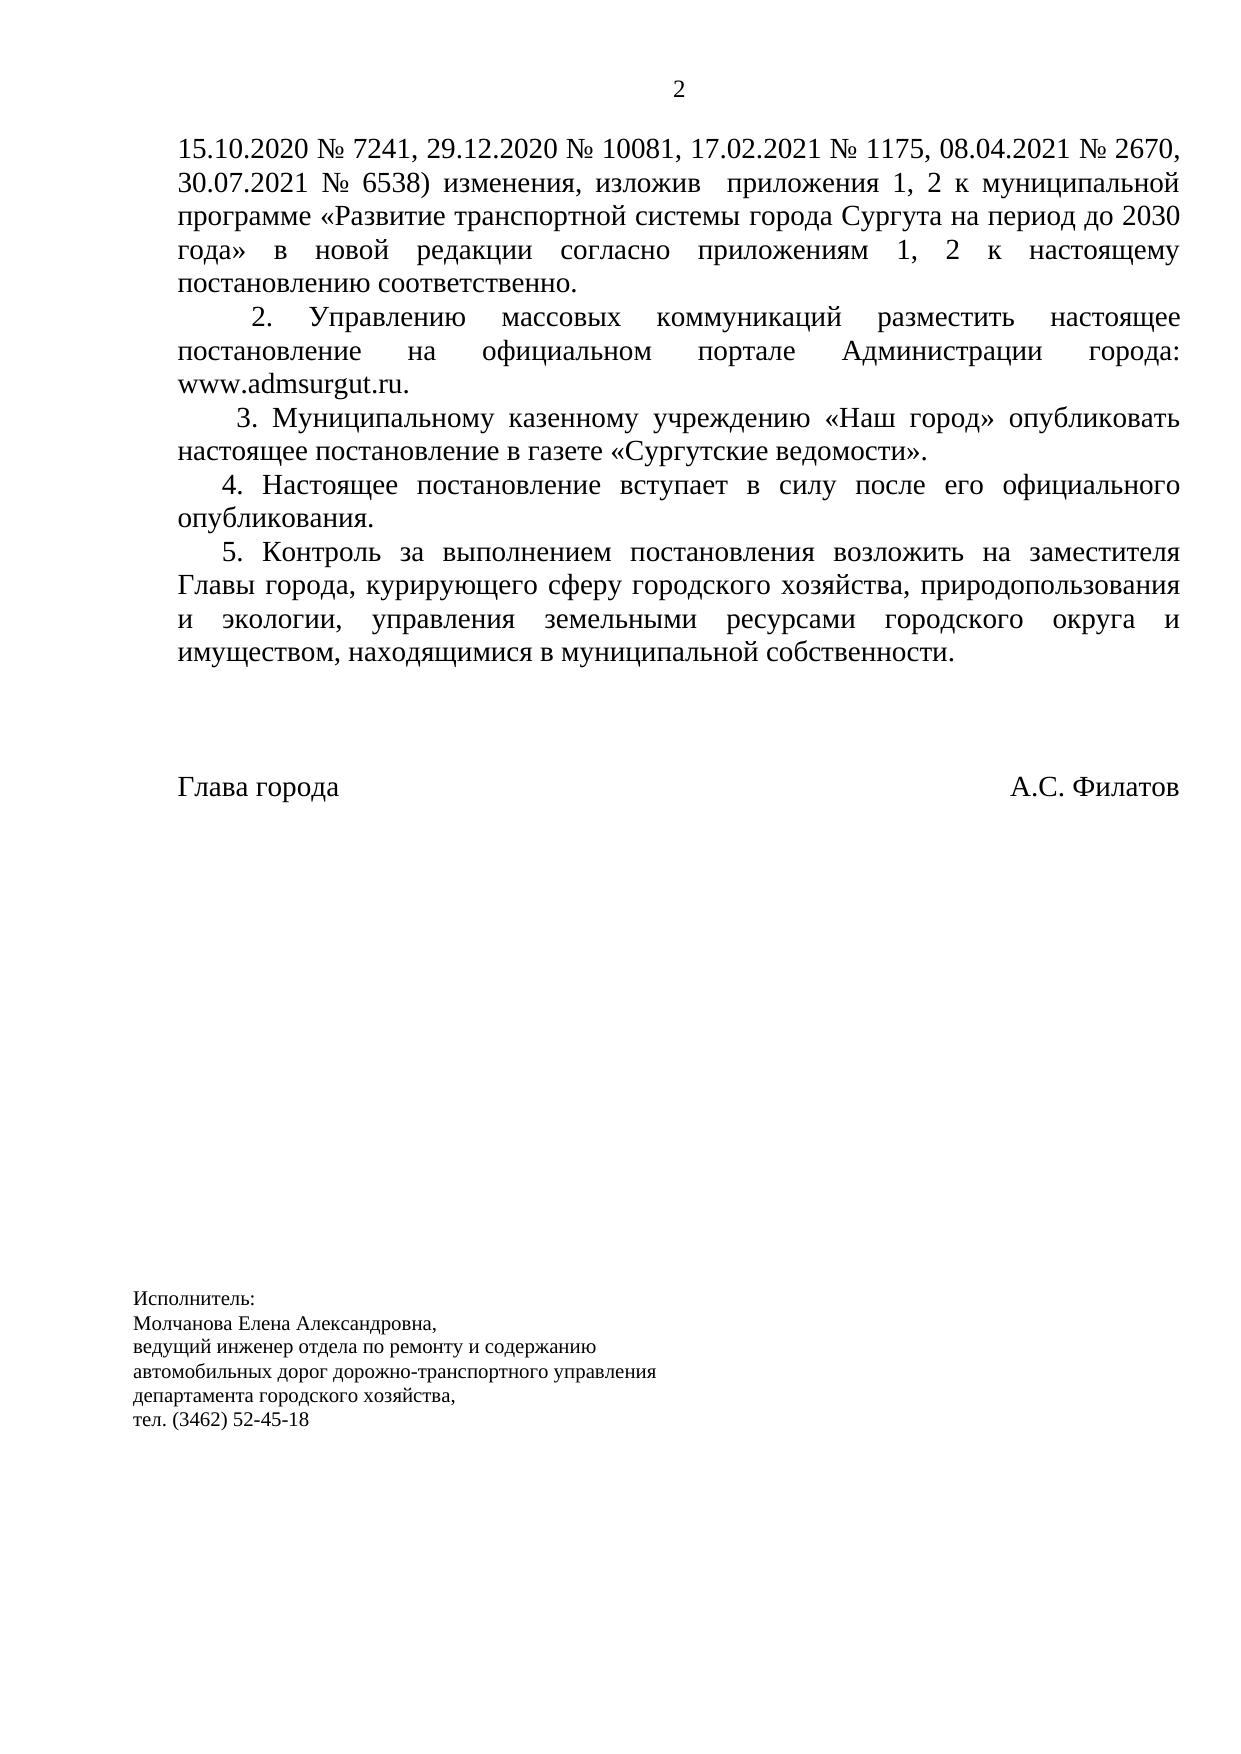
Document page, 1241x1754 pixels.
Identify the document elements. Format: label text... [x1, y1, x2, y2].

text Молчанова Елена Александровна, [133, 1310, 1181, 1334]
text 3. Муниципальному казенному учреждению «Наш город» опубликовать настоящее постановление в газете «Сургутские ведомости». [177, 400, 1181, 467]
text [177, 131, 1181, 299]
text автомобильных дорог дорожно-транспортного управления [133, 1358, 1181, 1383]
text Глава города А.С. Филатов [177, 769, 1181, 802]
text тел. (3462) 52-45-18 [133, 1407, 1181, 1431]
text 4. Настоящее постановление вступает в силу после его официального опубликования. [177, 467, 1181, 534]
text ведущий инженер отдела по ремонту и содержанию [133, 1334, 1181, 1358]
text 2. Управлению массовых коммуникаций разместить настоящее постановление на официальном портале Администрации города: www.admsurgut.ru. [177, 299, 1181, 400]
text 5. Контроль за выполнением постановления возложить на заместителя Главы города, курирующего сферу городского хозяйства, природопользования и экологии, управления земельными ресурсами городского округа и имуществом, находящимися в муниципальной собственности. [177, 534, 1181, 668]
text департамента городского хозяйства, [133, 1383, 1181, 1407]
text Исполнитель: [133, 1286, 1181, 1310]
